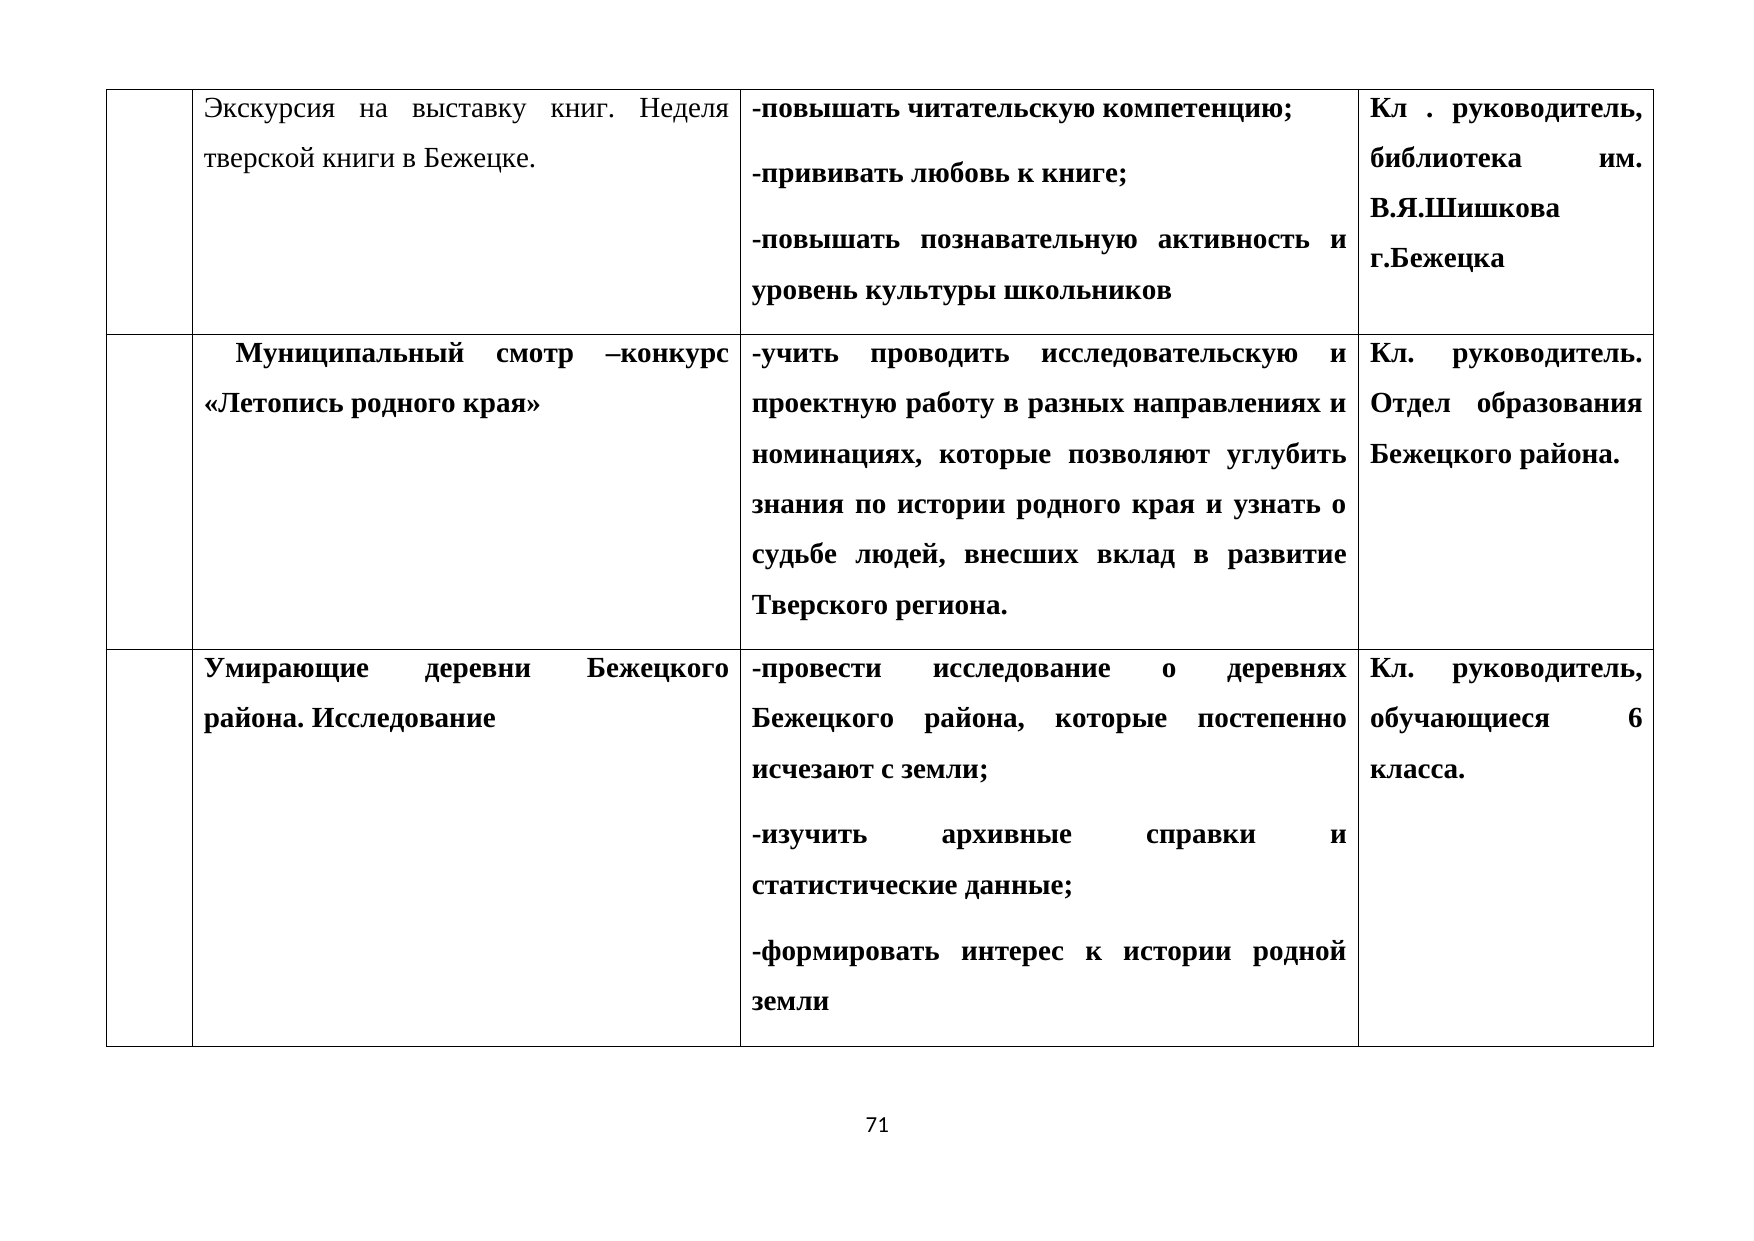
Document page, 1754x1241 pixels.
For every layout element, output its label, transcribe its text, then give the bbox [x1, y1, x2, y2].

table_cell [107, 650, 192, 1046]
table_cell -повышать читательскую компетенцию; -прививать любовь к книге; -повышать познавательную активность и уровень культуры школьников [741, 90, 1358, 334]
table_cell -учить проводить исследовательскую и проектную работу в разных направлениях и номинациях, которые позволяют углубить знания по истории родного края и узнать о судьбе людей, внесших вклад в развитие Тверского региона. [741, 335, 1358, 649]
table_cell Экскурсия на выставку книг. Неделя тверской книги в Бежецке. [193, 90, 740, 334]
table_cell [107, 335, 192, 649]
table_cell Умирающие деревни Бежецкого района. Исследование [193, 650, 740, 1046]
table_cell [1359, 650, 1653, 1046]
table_cell Кл. руководитель. Отдел образования Бежецкого района. [1359, 335, 1653, 649]
table_cell -провести исследование о деревнях Бежецкого района, которые постепенно исчезают с земли; -изучить архивные справки и статистические данные; -формировать интерес к истории родной земли [741, 650, 1358, 1046]
table_cell [107, 90, 192, 334]
table_cell Кл . руководитель, библиотека им. В.Я.Шишкова г.Бежецка [1359, 90, 1653, 334]
table_cell Муниципальный смотр –конкурс «Летопись родного края» [193, 335, 740, 649]
